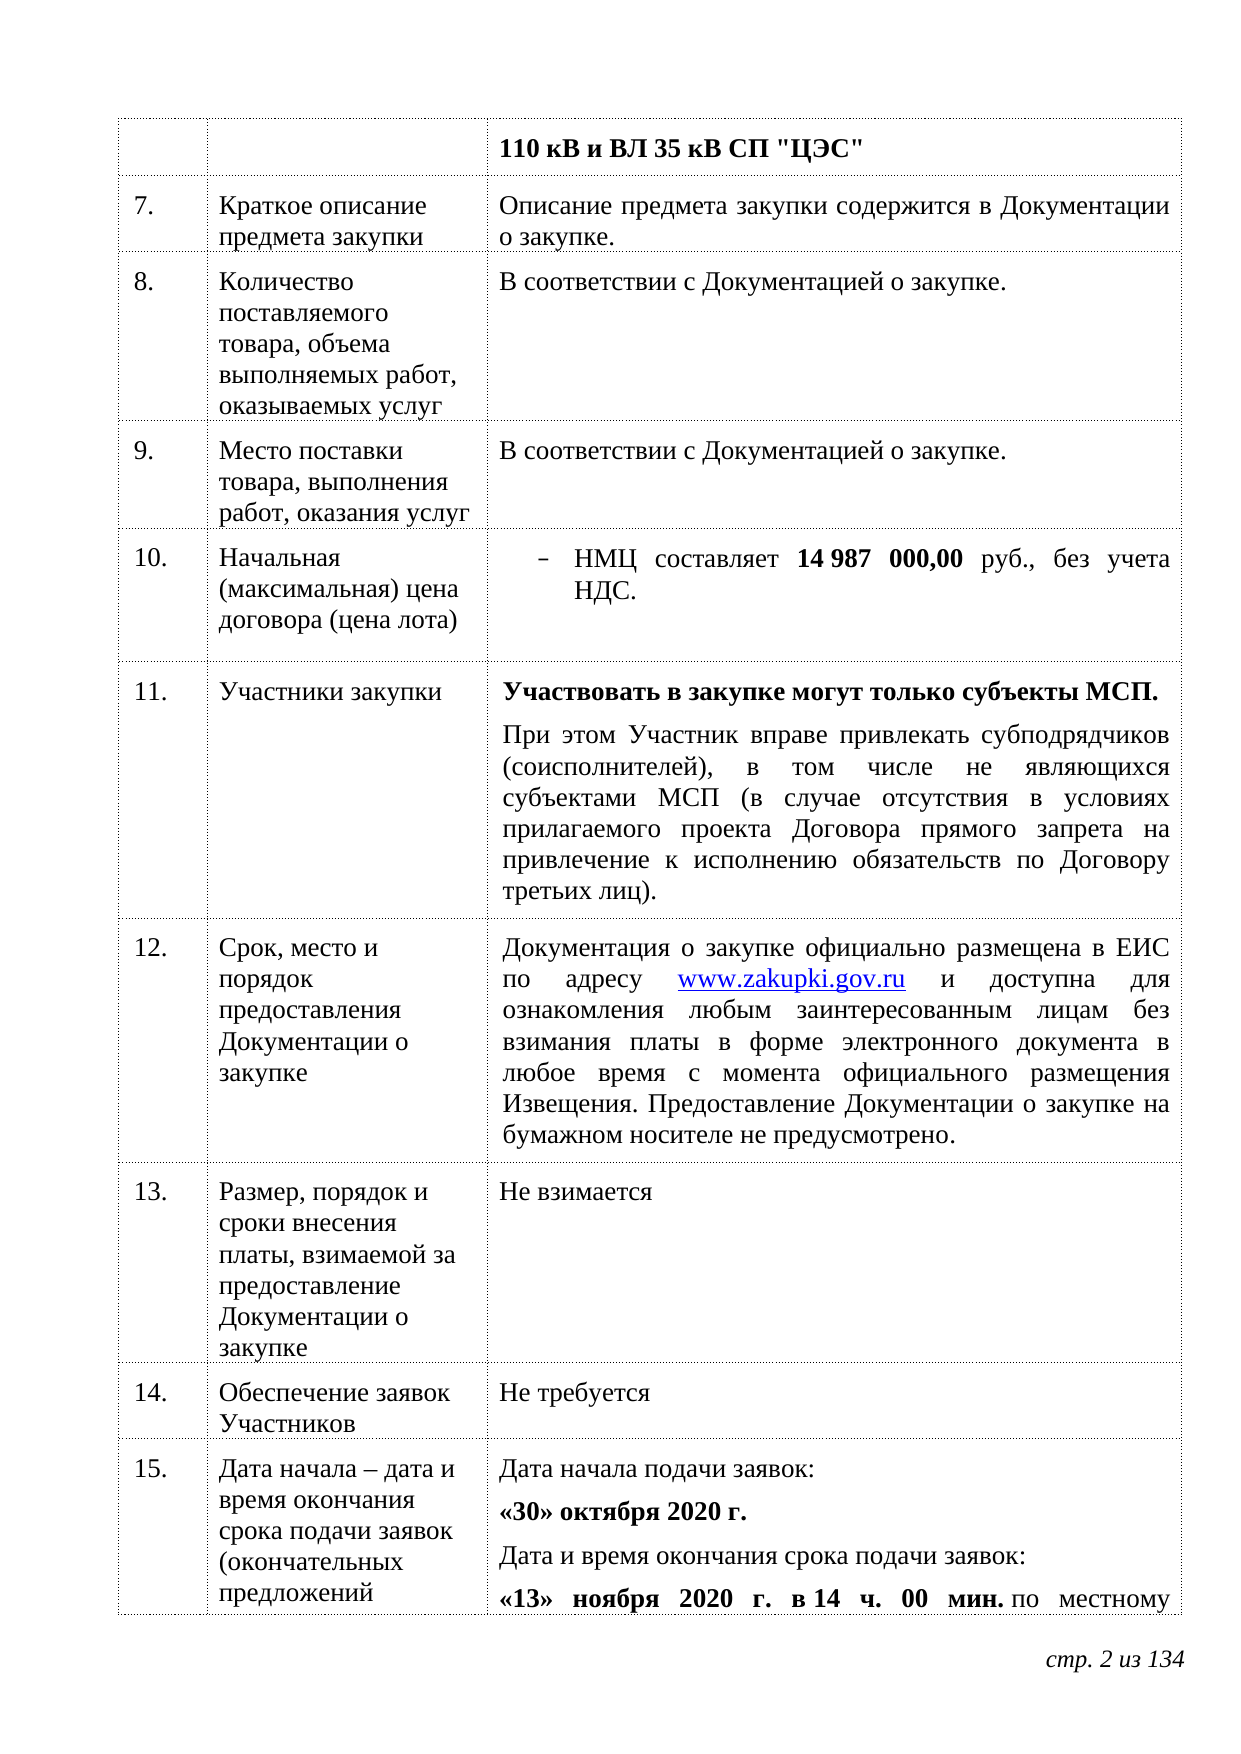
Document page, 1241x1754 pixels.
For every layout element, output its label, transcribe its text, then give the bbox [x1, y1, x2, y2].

table_cell [119, 1438, 207, 1614]
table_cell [488, 118, 1182, 175]
table_cell В соответствии с Документацией о закупке. [488, 420, 1182, 527]
table_cell Срок, место и порядок предоставления Документации о закупке [207, 918, 488, 1162]
table_cell [119, 918, 207, 1162]
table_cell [207, 1438, 488, 1614]
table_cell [488, 1438, 1182, 1614]
table_cell [119, 118, 207, 175]
table_cell [119, 420, 207, 527]
table_cell Документация о закупке официально размещена в ЕИС по адресу www.zakupki.gov.ru и доступна для ознакомления любым заинтересованным лицам без взимания платы в форме электронного документа в любое время с момента официального размещения Извещения. Предоставление Документации о закупке на бумажном носителе не предусмотрено. [488, 918, 1182, 1162]
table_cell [207, 118, 488, 175]
table_cell Участвовать в закупке могут только субъекты МСП. При этом Участник вправе привлекать субподрядчиков (соисполнителей), в том числе не являющихся субъектами МСП (в случае отсутствия в условиях прилагаемого проекта Договора прямого запрета на привлечение к исполнению обязательств по Договору третьих лиц). [488, 661, 1182, 918]
table_cell Краткое описание предмета закупки [207, 175, 488, 251]
table_cell Обеспечение заявок Участников [207, 1362, 488, 1438]
table_cell Не требуется [488, 1362, 1182, 1438]
table_cell [119, 528, 207, 661]
table_cell Начальная (максимальная) цена договора (цена лота) [207, 528, 488, 661]
table_cell Место поставки товара, выполнения работ, оказания услуг [207, 420, 488, 527]
table_cell НМЦ составляет 14 987 000,00 руб., без учета НДС. [488, 528, 1182, 661]
table_cell [119, 175, 207, 251]
table_cell Участники закупки [207, 661, 488, 918]
table_cell Не взимается [488, 1162, 1182, 1362]
table_cell Размер, порядок и сроки внесения платы, взимаемой за предоставление Документации о закупке [207, 1162, 488, 1362]
table_cell Описание предмета закупки содержится в Документации о закупке. [488, 175, 1182, 251]
table_cell [119, 251, 207, 420]
table_cell Количество поставляемого товара, объема выполняемых работ, оказываемых услуг [207, 251, 488, 420]
table_cell В соответствии с Документацией о закупке. [488, 251, 1182, 420]
table_cell [119, 661, 207, 918]
table_cell [119, 1362, 207, 1438]
table_cell [119, 1162, 207, 1362]
